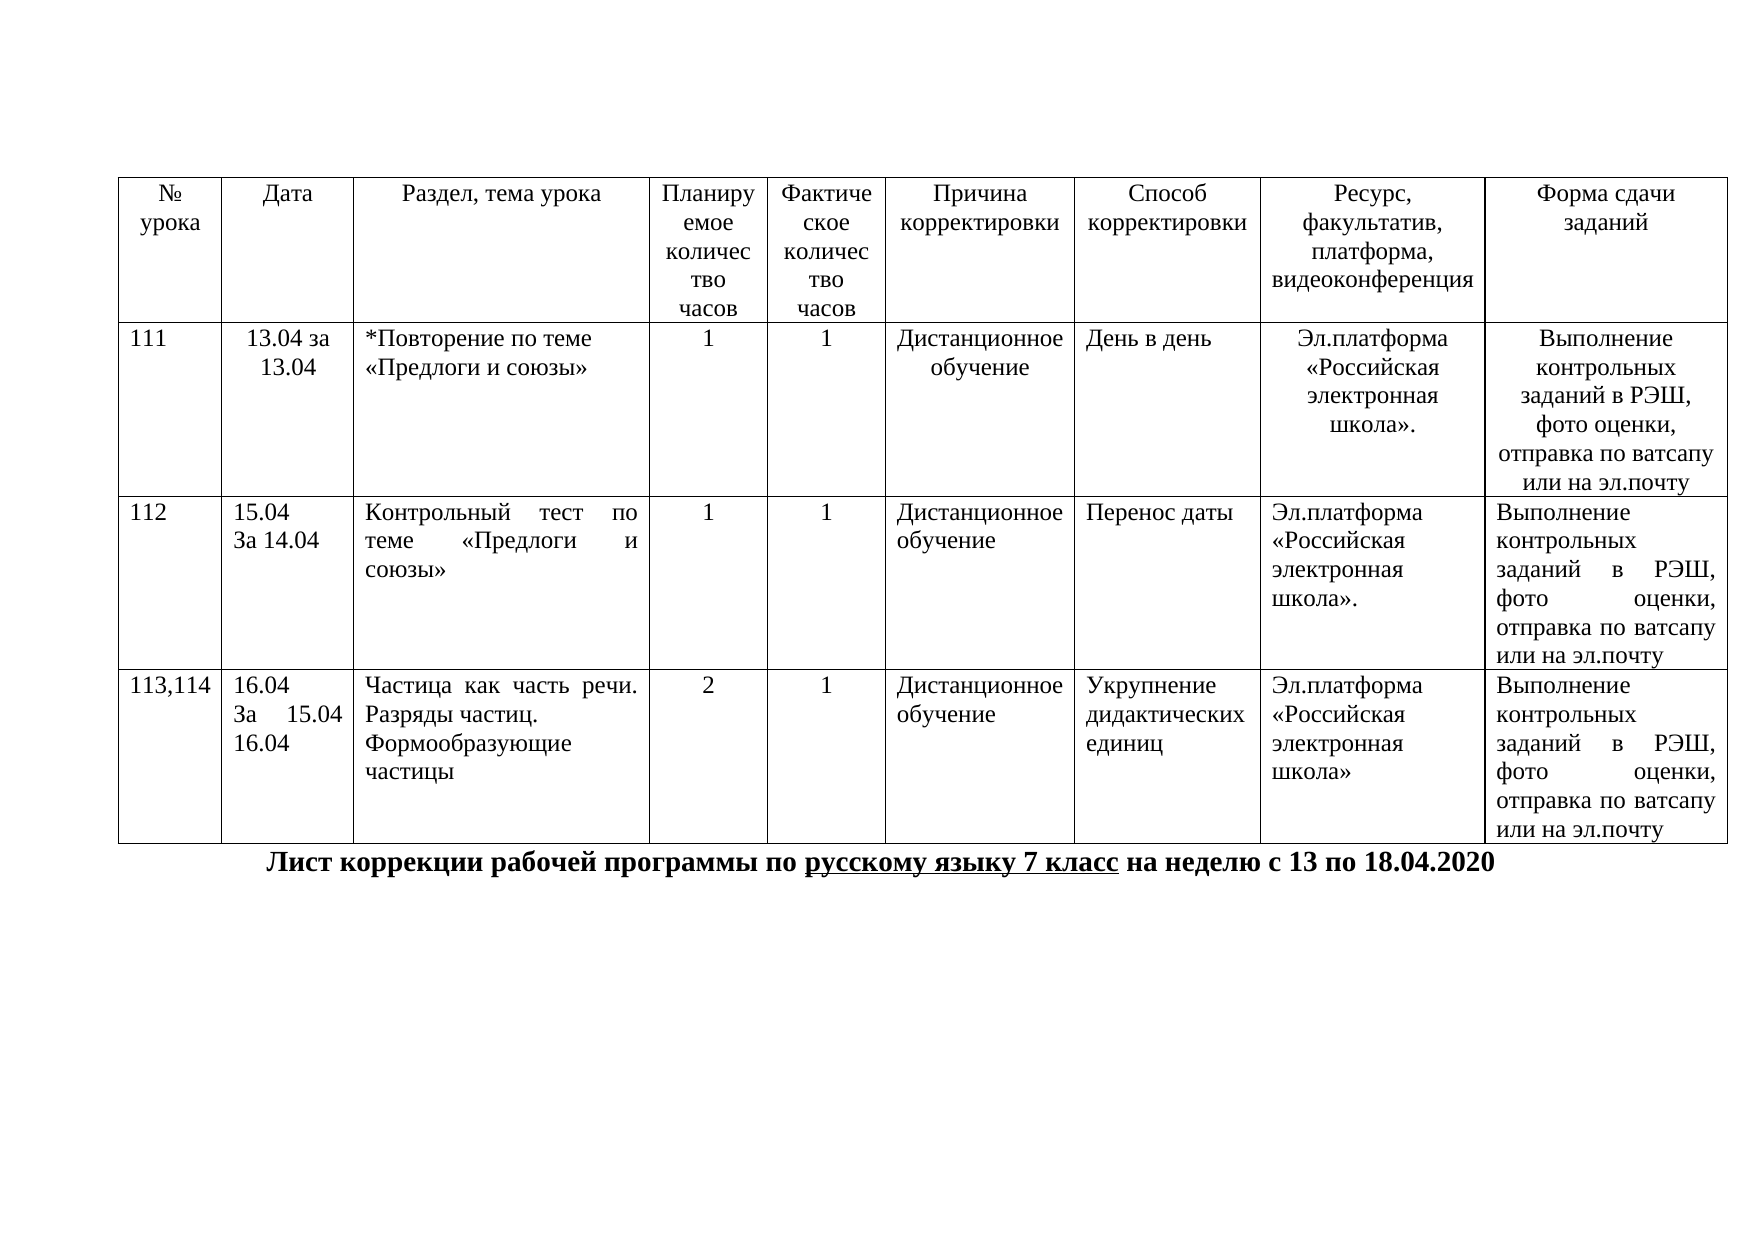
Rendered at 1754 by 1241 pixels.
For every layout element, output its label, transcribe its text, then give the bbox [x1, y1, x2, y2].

table_cell 111 [119, 323, 221, 496]
table_cell Эл.платформа «Российская электронная школа». [1261, 323, 1484, 496]
table_cell *Повторение по теме «Предлоги и союзы» [354, 323, 649, 496]
table_cell Выполнение контрольных заданий в РЭШ, фото оценки, отправка по ватсапу или на эл.почту [1486, 497, 1727, 669]
table_cell Эл.платформа «Российская электронная школа» [1261, 670, 1484, 843]
table_cell 13.04 за 13.04 [222, 323, 353, 496]
table_cell Дистанционное обучение [886, 497, 1074, 669]
table_cell Частица как часть речи. Разряды частиц. Формообразующие частицы [354, 670, 649, 843]
table_header Планируемое количество часов [650, 178, 767, 322]
table_cell Эл.платформа «Российская электронная школа». [1261, 497, 1484, 669]
table_cell Контрольный тест по теме «Предлоги и союзы» [354, 497, 649, 669]
table_cell 1 [650, 323, 767, 496]
table_cell Дистанционное обучение [886, 323, 1074, 496]
text Лист коррекции рабочей программы по русскому языку 7 класс на неделю с 13 по 18.04.2020 [118, 844, 1636, 877]
table_cell 1 [650, 497, 767, 669]
table_cell Дистанционное обучение [886, 670, 1074, 843]
table_cell 113,114 [119, 670, 221, 843]
table_cell 1 [768, 323, 885, 496]
table_header Раздел, тема урока [354, 178, 649, 322]
table_cell Выполнение контрольных заданий в РЭШ, фото оценки, отправка по ватсапу или на эл.почту [1486, 323, 1727, 496]
table_header Форма сдачи заданий [1486, 178, 1727, 322]
table_header Причина корректировки [886, 178, 1074, 322]
table_header Дата [222, 178, 353, 322]
table_cell Укрупнение дидактических единиц [1075, 670, 1260, 843]
table_cell Перенос даты [1075, 497, 1260, 669]
table_header Ресурс, факультатив, платформа, видеоконференция [1261, 178, 1484, 322]
table_cell 1 [768, 670, 885, 843]
table_header Способ корректировки [1075, 178, 1260, 322]
table_cell 16.04 За 15.04 16.04 [222, 670, 353, 843]
table_header Фактическое количество часов [768, 178, 885, 322]
table_cell День в день [1075, 323, 1260, 496]
table_cell 15.04 За 14.04 [222, 497, 353, 669]
table_header № урока [119, 178, 221, 322]
table_cell 1 [768, 497, 885, 669]
table_cell Выполнение контрольных заданий в РЭШ, фото оценки, отправка по ватсапу или на эл.почту [1486, 670, 1727, 843]
table_cell 112 [119, 497, 221, 669]
table_cell 2 [650, 670, 767, 843]
